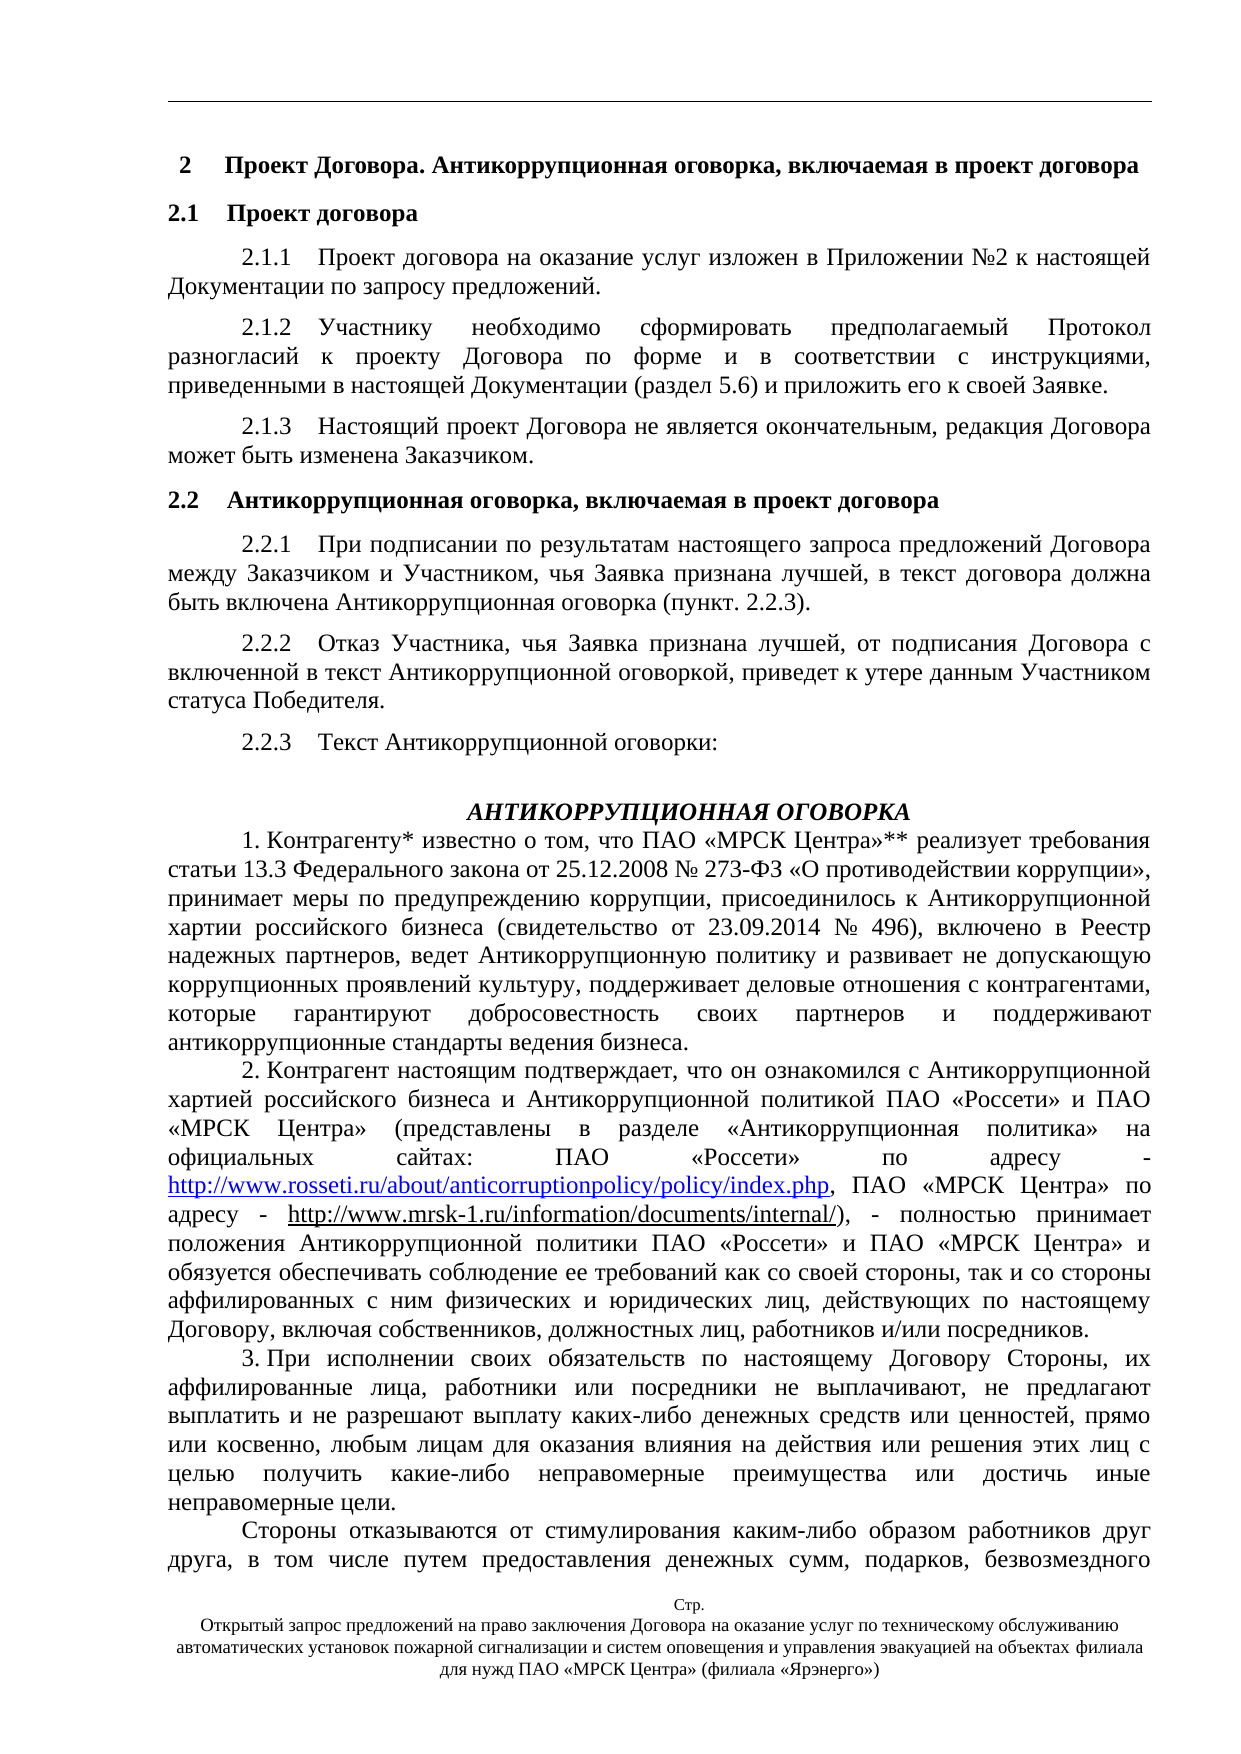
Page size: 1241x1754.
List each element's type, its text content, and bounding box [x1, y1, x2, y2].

text 3. При исполнении своих обязательств по настоящему Договору Стороны, их аффилированные лица, работники или посредники не выплачивают, не предлагают выплатить и не разрешают выплату каких-либо денежных средств или ценностей, прямо или косвенно, любым лицам для оказания влияния на действия или решения этих лиц с целью получить какие-либо неправомерные преимущества или достичь иные неправомерные цели. [168, 1343, 1152, 1516]
subtitle Участнику необходимо сформировать предполагаемый Протокол разногласий к проекту Договора по форме и в соответствии с инструкциями, приведенными в настоящей Документации (раздел 5.6) и приложить его к своей Заявке. [168, 312, 1152, 398]
subtitle Отказ Участника, чья Заявка признана лучшей, от подписания Договора с включенной в текст Антикоррупционной оговоркой, приведет к утере данным Участником статуса Победителя. [168, 628, 1152, 714]
text 1. Контрагенту* известно о том, что ПАО «МРСК Центра»** реализует требования статьи 13.3 Федерального закона от 25.12.2008 № 273-ФЗ «О противодействии коррупции», принимает меры по предупреждению коррупции, присоединилось к Антикоррупционной хартии российского бизнеса (свидетельство от 23.09.2014 № 496), включено в Реестр надежных партнеров, ведет Антикоррупционную политику и развивает не допускающую коррупционных проявлений культуру, поддерживает деловые отношения с контрагентами, которые гарантируют добросовестность своих партнеров и поддерживают антикоррупционные стандарты ведения бизнеса. [168, 826, 1152, 1056]
text 2. Контрагент настоящим подтверждает, что он ознакомился с Антикоррупционной хартией российского бизнеса и Антикоррупционной политикой ПАО «Россети» и ПАО «МРСК Центра» (представлены в разделе «Антикоррупционная политика» на официальных сайтах: ПАО «Россети» по адресу - http://www.rosseti.ru/about/anticorruptionpolicy/policy/index.php, ПАО «МРСК Центра» по адресу - http://www.mrsk-1.ru/information/documents/internal/), - полностью принимает положения Антикоррупционной политики ПАО «Россети» и ПАО «МРСК Центра» и обязуется обеспечивать соблюдение ее требований как со своей стороны, так и со стороны аффилированных с ним физических и юридических лиц, действующих по настоящему Договору, включая собственников, должностных лиц, работников и/или посредников. [168, 1056, 1152, 1343]
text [168, 1516, 1152, 1573]
subtitle Настоящий проект Договора не является окончательным, редакция Договора может быть изменена Заказчиком. [168, 411, 1152, 468]
subtitle Текст Антикоррупционной оговорки: [168, 727, 1152, 756]
subtitle Проект договора [168, 198, 1152, 227]
text АНТИКОРРУПЦИОННАЯ ОГОВОРКА [168, 797, 1152, 826]
subtitle Проект договора на оказание услуг изложен в Приложении №2 к настоящей Документации по запросу предложений. [168, 242, 1152, 300]
subtitle Антикоррупционная оговорка, включаемая в проект договора [168, 485, 1152, 514]
subtitle При подписании по результатам настоящего запроса предложений Договора между Заказчиком и Участником, чья Заявка признана лучшей, в текст договора должна быть включена Антикоррупционная оговорка (пункт. 2.2.3). [168, 529, 1152, 616]
subtitle Проект Договора. Антикоррупционная оговорка, включаемая в проект договора [166, 150, 1152, 179]
